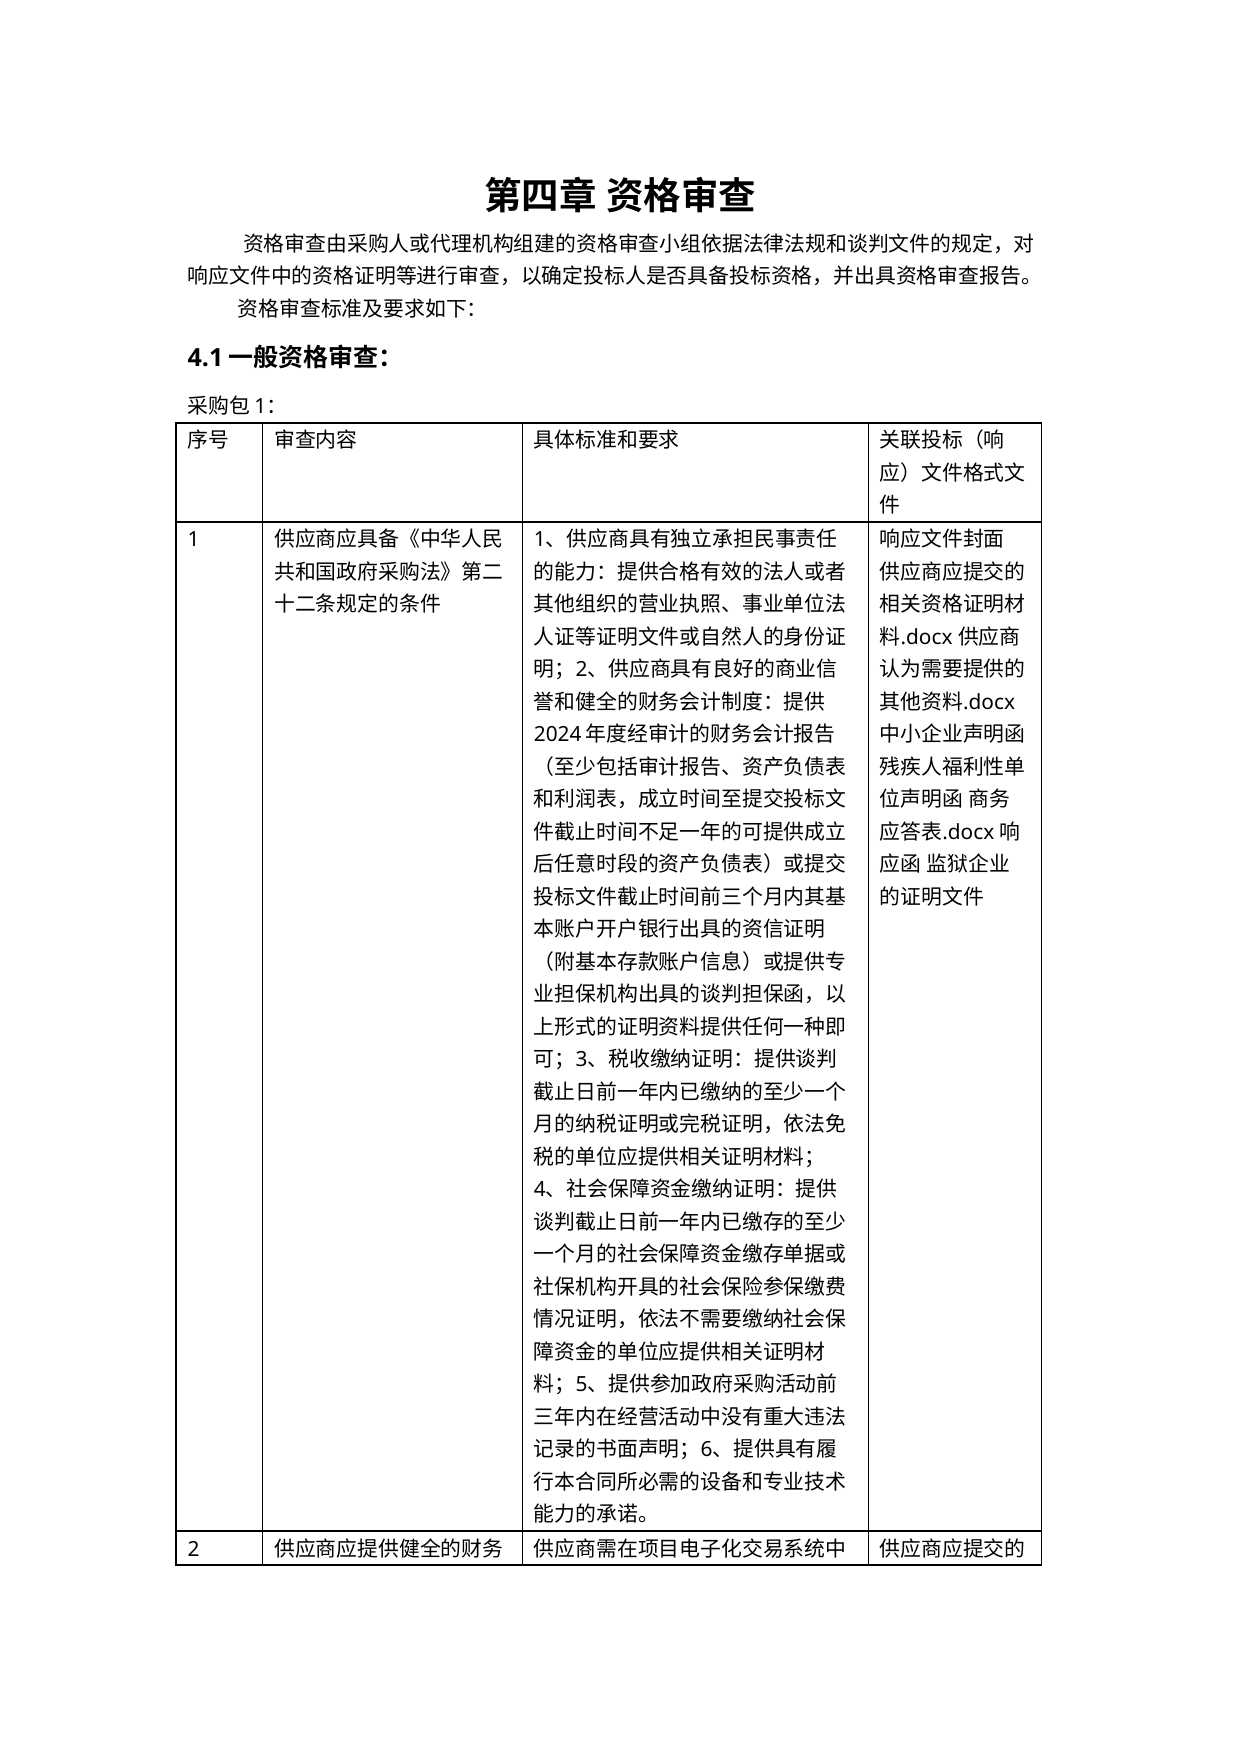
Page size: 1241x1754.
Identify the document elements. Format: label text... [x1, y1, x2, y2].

text 4.1一般资格审查： [187, 324, 1053, 389]
table_header 具体标准和要求 [523, 424, 868, 521]
table_cell 1、供应商具有独立承担民事责任的能力：提供合格有效的法人或者其他组织的营业执照、事业单位法人证等证明文件或自然人的身份证明；2、供应商具有良好的商业信誉和健全的财务会计制度：提供2024年度经审计的财务会计报告（至少包括审计报告、资产负债表和利润表，成立时间至提交投标文件截止时间不足一年的可提供成立后任意时段的资产负债表）或提交投标文件截止时间前三个月内其基本账户开户银行出具的资信证明（附基本存款账户信息）或提供专业担保机构出具的谈判担保函，以上形式的证明资料提供任何一种即可；3、税收缴纳证明：提供谈判截止日前一年内已缴纳的至少一个月的纳税证明或完税证明，依法免税的单位应提供相关证明材料；4、社会保障资金缴纳证明：提供谈判截止日前一年内已缴存的至少一个月的社会保障资金缴存单据或社保机构开具的社会保险参保缴费情况证明，依法不需要缴纳社会保障资金的单位应提供相关证明材料；5、提供参加政府采购活动前三年内在经营活动中没有重大违法记录的书面声明；6、提供具有履行本合同所必需的设备和专业技术能力的承诺。 [523, 523, 868, 1530]
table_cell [523, 1532, 868, 1564]
table_cell 1 [177, 523, 262, 1530]
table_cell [263, 1532, 522, 1564]
table_header 审查内容 [263, 424, 522, 521]
text 资格审查标准及要求如下： [187, 292, 1053, 324]
table_cell 供应商应具备《中华人民共和国政府采购法》第二十二条规定的条件 [263, 523, 522, 1530]
table_header 序号 [177, 424, 262, 521]
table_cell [869, 1532, 1041, 1564]
text 采购包1： [187, 389, 1053, 422]
text 第四章 资格审查 [187, 162, 1053, 227]
table_header 关联投标（响应）文件格式文件 [869, 424, 1041, 521]
table_cell 2 [177, 1532, 262, 1564]
table_cell 响应文件封面 供应商应提交的相关资格证明材料.docx 供应商认为需要提供的其他资料.docx 中小企业声明函 残疾人福利性单位声明函 商务应答表.docx 响应函 监狱企业的证明文件 [869, 523, 1041, 1530]
text 资格审查由采购人或代理机构组建的资格审查小组依据法律法规和谈判文件的规定，对响应文件中的资格证明等进行审查，以确定投标人是否具备投标资格，并出具资格审查报告。 [187, 227, 1053, 292]
